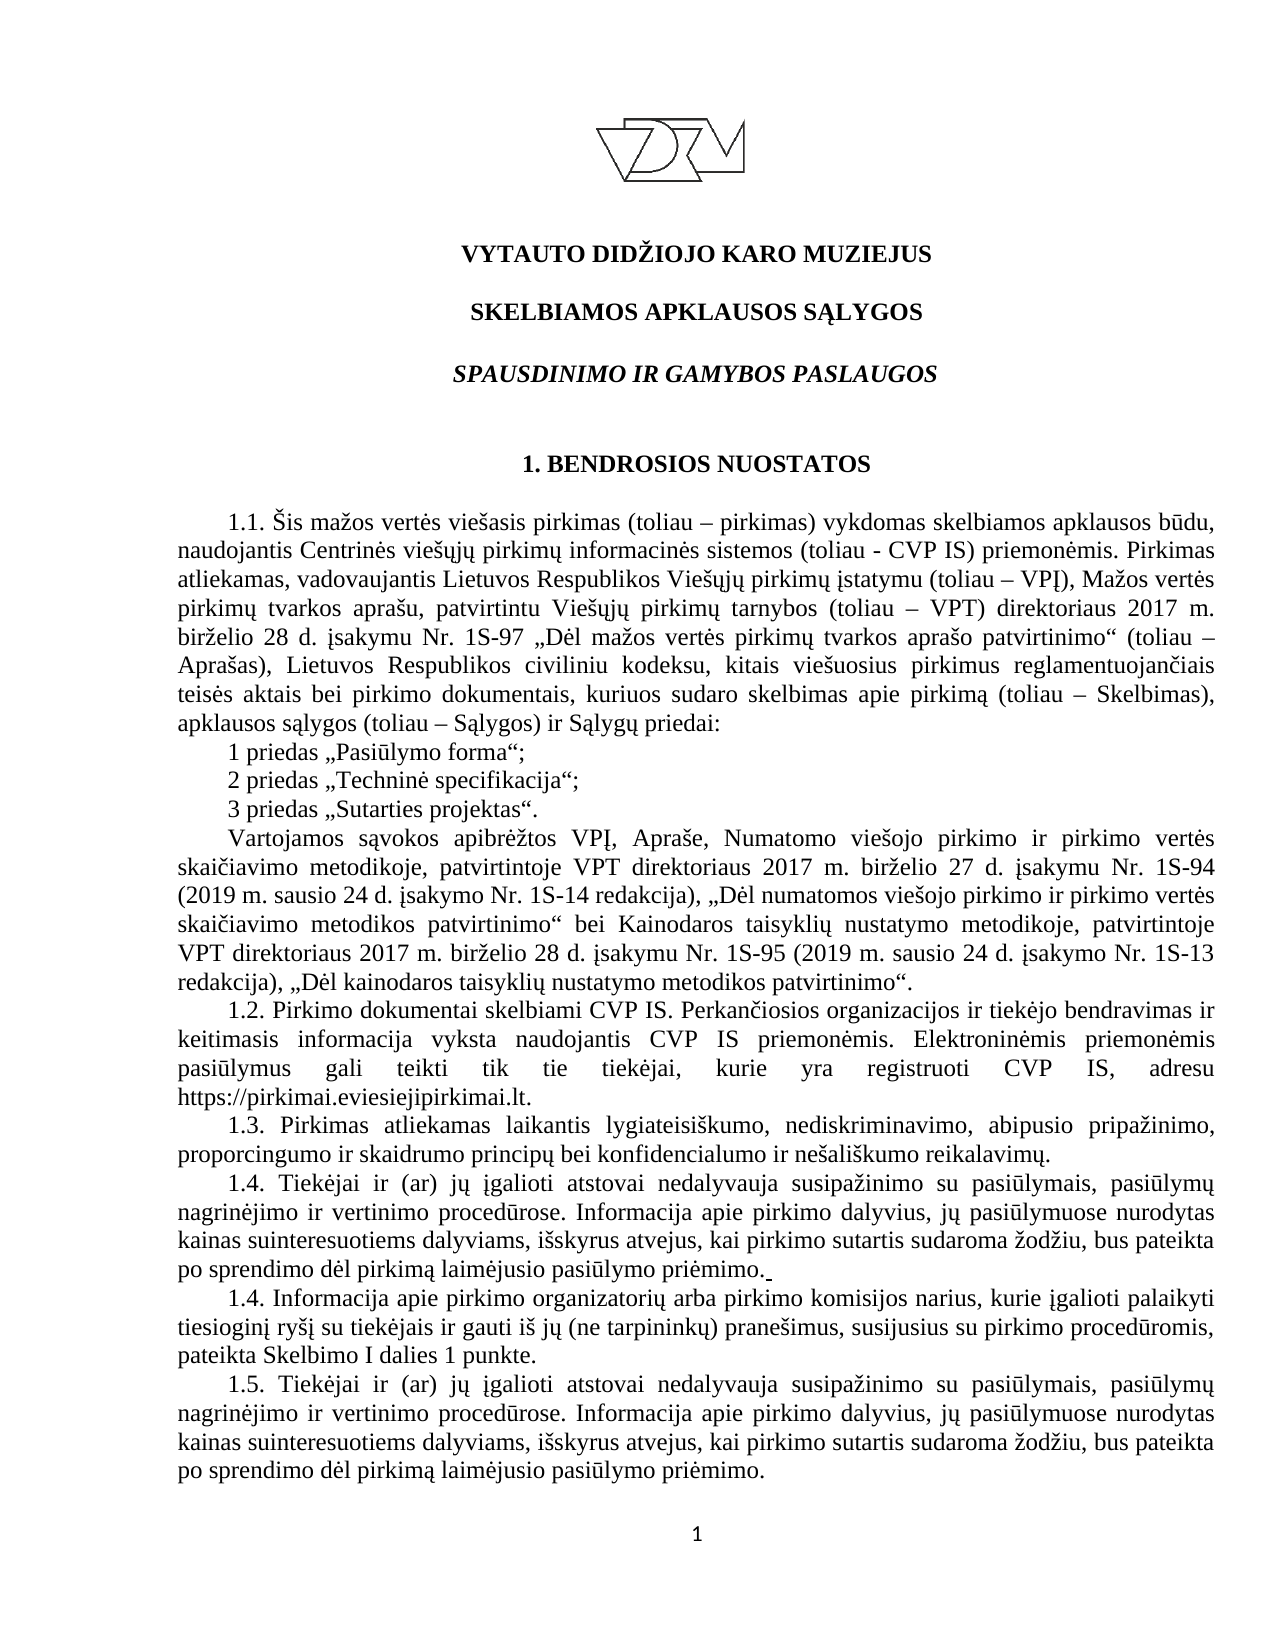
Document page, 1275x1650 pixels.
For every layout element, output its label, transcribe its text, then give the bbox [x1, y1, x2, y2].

text 1.3. Pirkimas atliekamas laikantis lygiateisiškumo, nediskriminavimo, abipusio pripažinimo, proporcingumo ir skaidrumo principų bei konfidencialumo ir nešališkumo reikalavimų. [177, 1111, 1216, 1168]
text SPAUSDINIMO IR GAMYBOS PASLAUGOS [177, 359, 1216, 388]
text 3 priedas „Sutarties projektas“. [177, 794, 1216, 823]
text 1.1. Šis mažos vertės viešasis pirkimas (toliau – pirkimas) vykdomas skelbiamos apklausos būdu, naudojantis Centrinės viešųjų pirkimų informacinės sistemos (toliau - CVP IS) priemonėmis. Pirkimas atliekamas, vadovaujantis Lietuvos Respublikos Viešųjų pirkimų įstatymu (toliau – VPĮ), Mažos vertės pirkimų tvarkos aprašu, patvirtintu Viešųjų pirkimų tarnybos (toliau – VPT) direktoriaus 2017 m. birželio 28 d. įsakymu Nr. 1S-97 „Dėl mažos vertės pirkimų tvarkos aprašo patvirtinimo“ (toliau – Aprašas), Lietuvos Respublikos civiliniu kodeksu, kitais viešuosius pirkimus reglamentuojančiais teisės aktais bei pirkimo dokumentais, kuriuos sudaro skelbimas apie pirkimą (toliau – Skelbimas), apklausos sąlygos (toliau – Sąlygos) ir Sąlygų priedai: [177, 507, 1216, 737]
text 1.5. Tiekėjai ir (ar) jų įgalioti atstovai nedalyvauja susipažinimo su pasiūlymais, pasiūlymų nagrinėjimo ir vertinimo procedūrose. Informacija apie pirkimo dalyvius, jų pasiūlymuose nurodytas kainas suinteresuotiems dalyviams, išskyrus atvejus, kai pirkimo sutartis sudaroma žodžiu, bus pateikta po sprendimo dėl pirkimą laimėjusio pasiūlymo priėmimo. [177, 1369, 1216, 1484]
text 1. BENDROSIOS NUOSTATOS [177, 449, 1216, 478]
text 1.2. Pirkimo dokumentai skelbiami CVP IS. Perkančiosios organizacijos ir tiekėjo bendravimas ir keitimasis informacija vyksta naudojantis CVP IS priemonėmis. Elektroninėmis priemonėmis pasiūlymus gali teikti tik tie tiekėjai, kurie yra registruoti CVP IS, adresu https://pirkimai.eviesiejipirkimai.lt. [177, 996, 1216, 1111]
text VYTAUTO DIDŽIOJO KARO MUZIEJUS [177, 239, 1216, 268]
text SKELBIAMOS APKLAUSOS SĄLYGOS [177, 297, 1216, 326]
text 1.4. Tiekėjai ir (ar) jų įgalioti atstovai nedalyvauja susipažinimo su pasiūlymais, pasiūlymų nagrinėjimo ir vertinimo procedūrose. Informacija apie pirkimo dalyvius, jų pasiūlymuose nurodytas kainas suinteresuotiems dalyviams, išskyrus atvejus, kai pirkimo sutartis sudaroma žodžiu, bus pateikta po sprendimo dėl pirkimą laimėjusio pasiūlymo priėmimo. [177, 1168, 1216, 1283]
text Vartojamos sąvokos apibrėžtos VPĮ, Apraše, Numatomo viešojo pirkimo ir pirkimo vertės skaičiavimo metodikoje, patvirtintoje VPT direktoriaus 2017 m. birželio 27 d. įsakymu Nr. 1S-94 (2019 m. sausio 24 d. įsakymo Nr. 1S-14 redakcija), „Dėl numatomos viešojo pirkimo ir pirkimo vertės skaičiavimo metodikos patvirtinimo“ bei Kainodaros taisyklių nustatymo metodikoje, patvirtintoje VPT direktoriaus 2017 m. birželio 28 d. įsakymu Nr. 1S-95 (2019 m. sausio 24 d. įsakymo Nr. 1S-13 redakcija), „Dėl kainodaros taisyklių nustatymo metodikos patvirtinimo“. [177, 823, 1216, 996]
picture [596, 118, 745, 182]
text 1 priedas „Pasiūlymo forma“; [177, 737, 1216, 766]
text 2 priedas „Techninė specifikacija“; [177, 766, 1216, 794]
text 1.4. Informacija apie pirkimo organizatorių arba pirkimo komisijos narius, kurie įgalioti palaikyti tiesioginį ryšį su tiekėjais ir gauti iš jų (ne tarpininkų) pranešimus, susijusius su pirkimo procedūromis, pateikta Skelbimo I dalies 1 punkte. [177, 1283, 1216, 1369]
